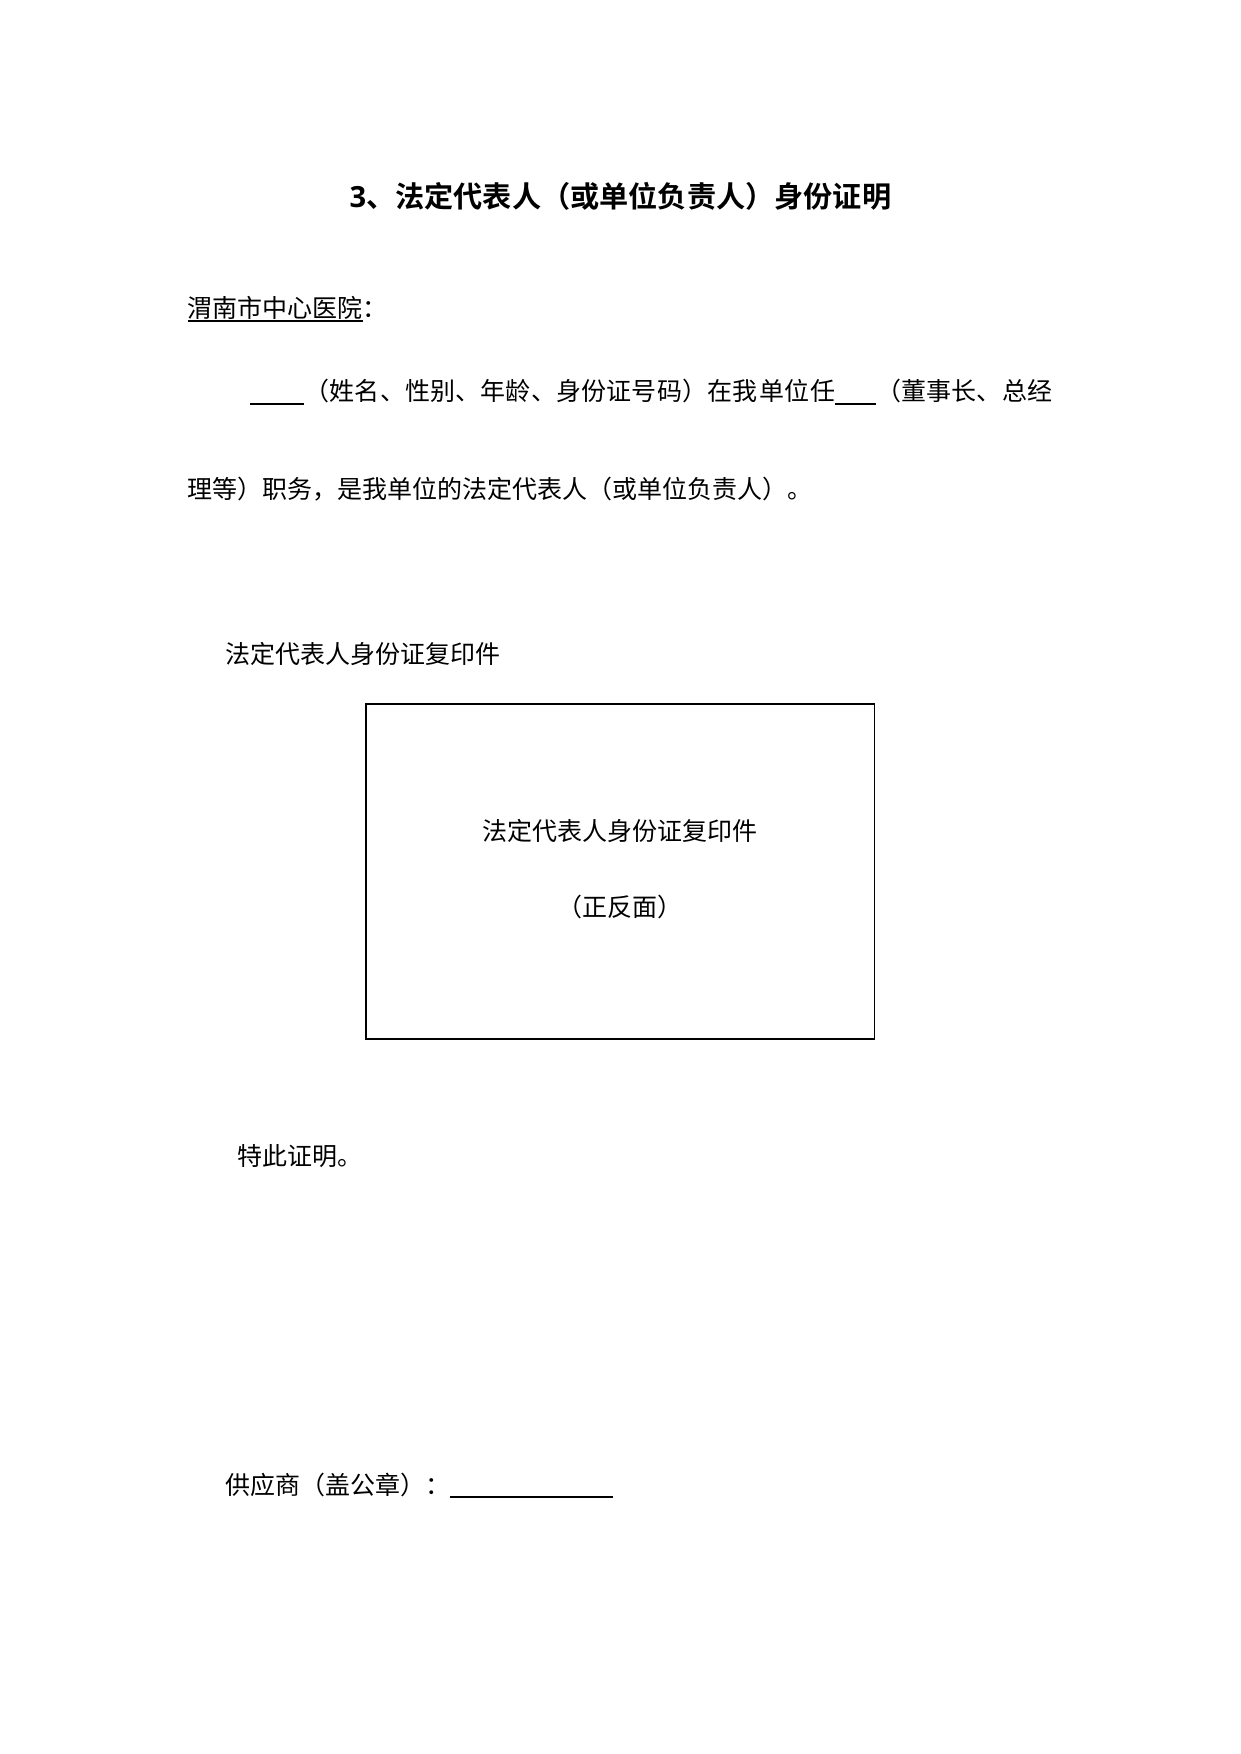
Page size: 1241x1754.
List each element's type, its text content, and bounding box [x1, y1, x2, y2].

text 法定代表人身份证复印件 [187, 620, 1053, 685]
text （姓名、性别、年龄、身份证号码）在我单位任 （董事长、总经理等）职务，是我单位的法定代表人（或单位负责人）。 [187, 357, 1053, 520]
text 渭南市中心医院： [187, 274, 1053, 339]
text 特此证明。 [187, 1122, 1053, 1187]
text 供应商（盖公章）： [131, 1451, 1053, 1516]
text 3、法定代表人（或单位负责人）身份证明 [187, 162, 1053, 227]
table_header 法定代表人身份证复印件 （正反面） [367, 705, 874, 1038]
